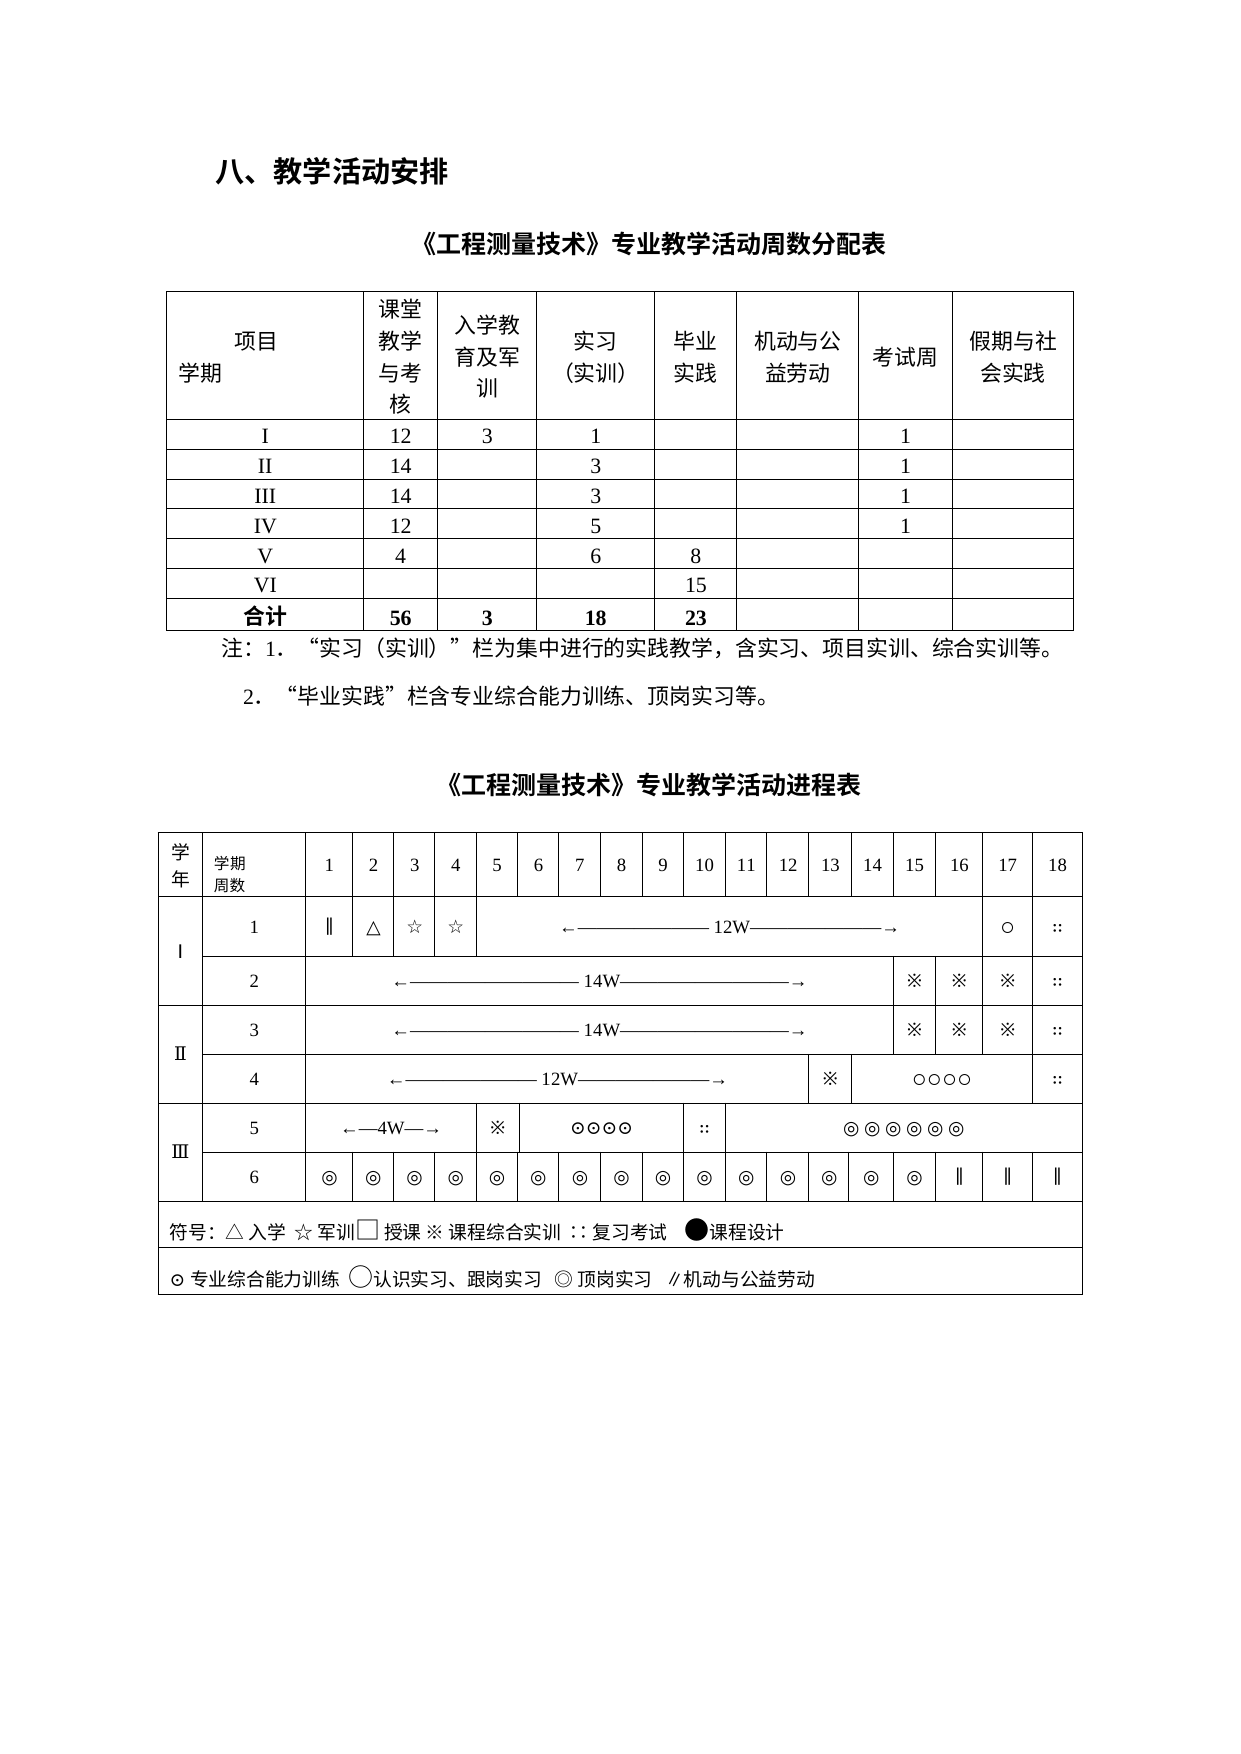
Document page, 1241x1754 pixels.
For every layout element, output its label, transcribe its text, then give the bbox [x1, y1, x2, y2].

table_header 项目 学期 [167, 292, 363, 419]
text 注：1．“实习（实训）”栏为集中进行的实践教学，含实习、项目实训、综合实训等。 [177, 631, 1063, 663]
table_header 13 [809, 833, 851, 896]
table_cell 5 [537, 509, 654, 538]
table_cell [859, 599, 952, 630]
table_cell ※ [477, 1104, 519, 1152]
table_cell [953, 480, 1073, 508]
table_cell ◎ [643, 1153, 683, 1201]
table_cell 3 [537, 480, 654, 508]
table_cell 18 [537, 599, 654, 630]
table_cell [953, 420, 1073, 449]
table_cell ◎ [306, 1153, 352, 1201]
table_cell ○ [983, 897, 1032, 956]
table_cell 合计 [167, 599, 363, 630]
table_cell ※ [983, 957, 1032, 1005]
table_cell 1 [203, 897, 305, 956]
table_cell ←—4W—→ [306, 1104, 476, 1152]
table_cell [737, 450, 858, 478]
table_cell [953, 569, 1073, 598]
table_cell ⊙ 专业综合能力训练 ○认识实习、跟岗实习 ◎ 顶岗实习 ∥机动与公益劳动 [159, 1248, 1082, 1293]
table_header 12 [767, 833, 808, 896]
table_cell [655, 480, 736, 508]
table_cell [438, 569, 536, 598]
table_cell ∷ [1033, 1006, 1082, 1054]
table_cell ◎ [394, 1153, 434, 1201]
table_cell ◎ ◎ ◎ ◎ ◎ ◎ [726, 1104, 1082, 1152]
table_cell 8 [655, 539, 736, 568]
table_cell ※ [983, 1006, 1032, 1054]
table_cell [438, 450, 536, 478]
table_cell ※ [894, 957, 935, 1005]
table_header 2 [353, 833, 393, 896]
table_cell 6 [537, 539, 654, 568]
table_cell ◎ [559, 1153, 600, 1201]
table_cell 1 [859, 420, 952, 449]
table_cell 15 [655, 569, 736, 598]
table_cell 5 [203, 1104, 305, 1152]
table_cell 14 [364, 480, 437, 508]
table_cell ∷ [1033, 897, 1082, 956]
table_header 学年 [159, 833, 202, 896]
table_cell ◎ [518, 1153, 558, 1201]
table_header 17 [983, 833, 1032, 896]
table_cell 3 [438, 420, 536, 449]
table_header 9 [643, 833, 683, 896]
table_cell 3 [438, 599, 536, 630]
table_cell ◎ [767, 1153, 808, 1201]
table_cell 1 [859, 450, 952, 478]
table_cell [438, 480, 536, 508]
table_cell IV [167, 509, 363, 538]
table_cell 3 [203, 1006, 305, 1054]
table_cell ◎ [809, 1153, 848, 1201]
table_cell 6 [203, 1153, 305, 1201]
text 2．“毕业实践”栏含专业综合能力训练、顶岗实习等。 [177, 679, 1063, 711]
table_cell [655, 420, 736, 449]
table_cell ◎ [894, 1153, 935, 1201]
table_cell [953, 450, 1073, 478]
table_cell ∥ [306, 897, 352, 956]
table_header 假期与社会实践 [953, 292, 1073, 419]
table_cell 2 [203, 957, 305, 1005]
table_cell ⊙⊙⊙⊙ [520, 1104, 683, 1152]
table_cell [537, 569, 654, 598]
table_cell ☆ [435, 897, 476, 956]
table_cell ←————————— 14W—————————→ [306, 1006, 893, 1054]
table_cell [859, 569, 952, 598]
table_cell ◎ [849, 1153, 893, 1201]
table_cell ∥ [983, 1153, 1032, 1201]
table_cell ○○○○ [852, 1055, 1032, 1103]
table_cell ∷ [684, 1104, 725, 1152]
table_cell [737, 480, 858, 508]
table_cell ☆ [394, 897, 434, 956]
table_header 10 [684, 833, 725, 896]
table_header 16 [936, 833, 982, 896]
table_cell [737, 569, 858, 598]
table_cell Ⅲ [159, 1104, 202, 1201]
table_cell VI [167, 569, 363, 598]
table_cell [438, 539, 536, 568]
table_cell ◎ [353, 1153, 393, 1201]
table_header 考试周 [859, 292, 952, 419]
table_cell ※ [936, 957, 982, 1005]
table_cell ∥ [1033, 1153, 1082, 1201]
table_header 6 [518, 833, 558, 896]
table_cell [859, 539, 952, 568]
table_cell ∥ [936, 1153, 982, 1201]
table_cell 56 [364, 599, 437, 630]
table_cell 4 [364, 539, 437, 568]
table_cell ∷ [1033, 957, 1082, 1005]
table_cell 12 [364, 509, 437, 538]
table_cell [737, 539, 858, 568]
text 《工程测量技术》专业教学活动进程表 [177, 765, 1063, 801]
table_cell 14 [364, 450, 437, 478]
table_cell [364, 569, 437, 598]
table_header 3 [394, 833, 434, 896]
table_header 18 [1033, 833, 1082, 896]
table_cell II [167, 450, 363, 478]
table_cell ◎ [435, 1153, 476, 1201]
table_cell ◎ [684, 1153, 725, 1201]
table_cell [655, 509, 736, 538]
table_cell V [167, 539, 363, 568]
table_header 实习 （实训） [537, 292, 654, 419]
text 八、教学活动安排 [177, 148, 1063, 191]
table_cell 符号：△ 入学 ☆ 军训□ 授课 ※ 课程综合实训 ∷ 复习考试 ●课程设计 [159, 1202, 1082, 1247]
table_cell 1 [859, 509, 952, 538]
table_cell Ⅱ [159, 1006, 202, 1103]
table_cell III [167, 480, 363, 508]
table_header 机动与公益劳动 [737, 292, 858, 419]
table_cell 12 [364, 420, 437, 449]
table_cell 3 [537, 450, 654, 478]
table_cell ◎ [477, 1153, 517, 1201]
table_cell ※ [894, 1006, 935, 1054]
table_header 5 [477, 833, 517, 896]
table_cell ←————————— 14W—————————→ [306, 957, 893, 1005]
table_cell [438, 509, 536, 538]
table_cell I [167, 420, 363, 449]
text 《工程测量技术》专业教学活动周数分配表 [177, 224, 1063, 261]
table_cell [737, 420, 858, 449]
table_header 14 [852, 833, 893, 896]
table_header 11 [726, 833, 766, 896]
table_cell 1 [859, 480, 952, 508]
table_header 1 [306, 833, 352, 896]
table_header 4 [435, 833, 476, 896]
table_cell ←——————— 12W———————→ [306, 1055, 808, 1103]
table_header 课堂教学与考核 [364, 292, 437, 419]
table_cell [953, 539, 1073, 568]
table_cell ※ [809, 1055, 851, 1103]
table_cell ∷ [1033, 1055, 1082, 1103]
table_header 8 [601, 833, 642, 896]
table_cell [655, 450, 736, 478]
table_cell 1 [537, 420, 654, 449]
table_cell Ⅰ [159, 897, 202, 1005]
table_cell 4 [203, 1055, 305, 1103]
table_header 入学教育及军训 [438, 292, 536, 419]
table_cell ※ [936, 1006, 982, 1054]
table_cell [737, 599, 858, 630]
table_cell ←——————— 12W———————→ [477, 897, 982, 956]
table_cell [953, 599, 1073, 630]
table_cell △ [353, 897, 393, 956]
table_header 7 [559, 833, 600, 896]
table_cell ◎ [726, 1153, 766, 1201]
table_header 学 期 周数 [203, 833, 305, 896]
table_header 毕业实践 [655, 292, 736, 419]
table_cell [953, 509, 1073, 538]
table_cell ◎ [601, 1153, 642, 1201]
table_cell [737, 509, 858, 538]
table_header 15 [894, 833, 935, 896]
table_cell 23 [655, 599, 736, 630]
